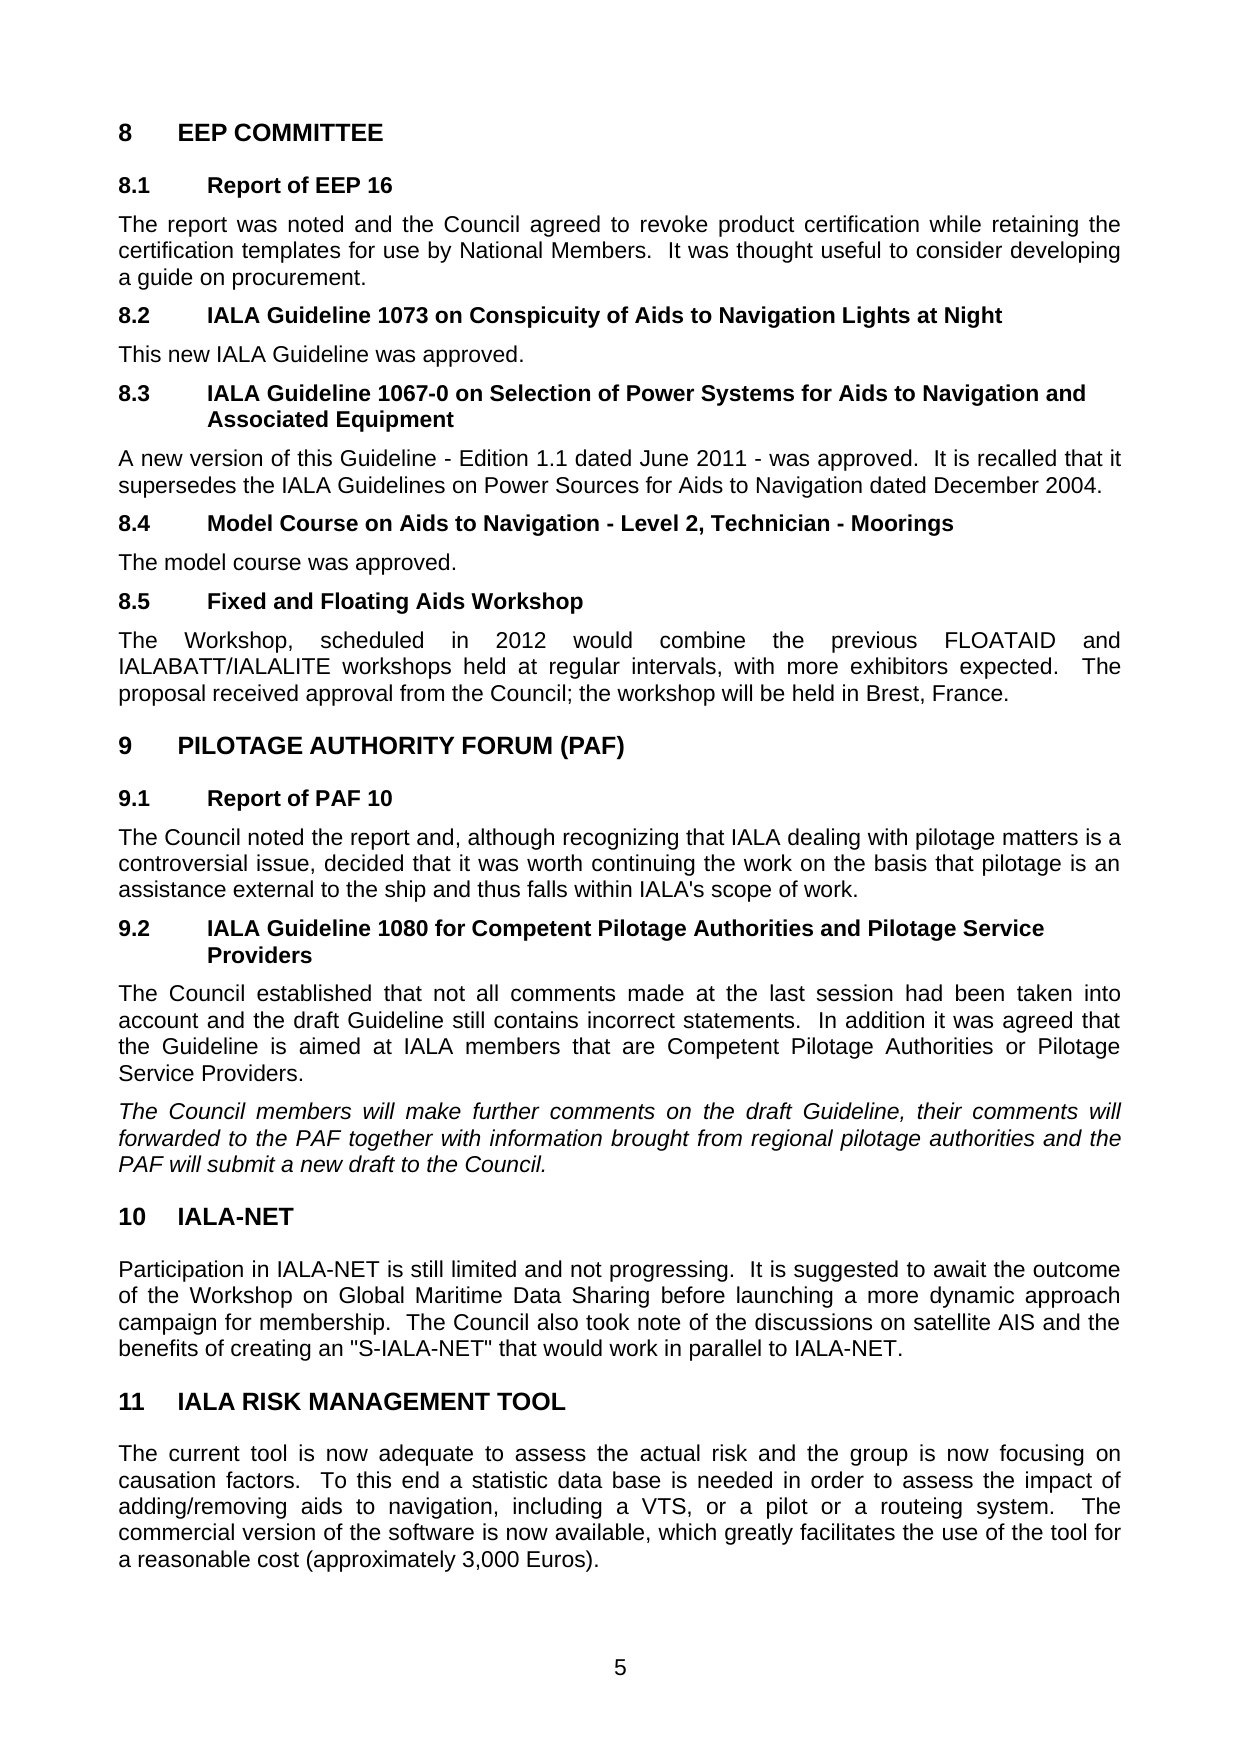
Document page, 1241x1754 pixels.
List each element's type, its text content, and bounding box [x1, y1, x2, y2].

subtitle Report of EEP 16 [118, 172, 1122, 198]
text The Council members will make further comments on the draft Guideline, their comments will forwarded to the PAF together with information brought from regional pilotage authorities and the PAF will submit a new draft to the Council. [118, 1098, 1122, 1177]
text The Council established that not all comments made at the last session had been taken into account and the draft Guideline still contains incorrect statements. In addition it was agreed that the Guideline is aimed at IALA members that are Competent Pilotage Authorities or Pilotage Service Providers. [118, 980, 1122, 1086]
subtitle IALA-NET [118, 1202, 1122, 1231]
text Participation in IALA-NET is still limited and not progressing. It is suggested to await the outcome of the Workshop on Global Maritime Data Sharing before launching a more dynamic approach campaign for membership. The Council also took note of the discussions on satellite AIS and the benefits of creating an "S-IALA-NET" that would work in parallel to IALA-NET. [118, 1256, 1122, 1362]
subtitle IALA Risk Management Tool [118, 1387, 1122, 1415]
subtitle EEP Committee [118, 118, 1122, 147]
subtitle Pilotage Authority Forum (PAF) [118, 731, 1122, 760]
text A new version of this Guideline - Edition 1.1 dated June 2011 - was approved. It is recalled that it supersedes the IALA Guidelines on Power Sources for Aids to Navigation dated December 2004. [118, 445, 1122, 498]
subtitle IALA Guideline 1080 for Competent Pilotage Authorities and Pilotage Service Providers [118, 915, 1122, 968]
text The model course was approved. [118, 549, 1122, 576]
subtitle Model Course on Aids to Navigation - Level 2, Technician - Moorings [118, 510, 1122, 537]
text The Workshop, scheduled in 2012 would combine the previous FLOATAID and IALABATT/IALALITE workshops held at regular intervals, with more exhibitors expected. The proposal received approval from the Council; the workshop will be held in Brest, France. [118, 627, 1122, 706]
text The current tool is now adequate to assess the actual risk and the group is now focusing on causation factors. To this end a statistic data base is needed in order to assess the impact of adding/removing aids to navigation, including a VTS, or a pilot or a routeing system. The commercial version of the software is now available, which greatly facilitates the use of the tool for a reasonable cost (approximately 3,000 Euros). [118, 1440, 1122, 1572]
subtitle Report of PAF 10 [118, 785, 1122, 811]
subtitle IALA Guideline 1073 on Conspicuity of Aids to Navigation Lights at Night [118, 302, 1122, 329]
text The report was noted and the Council agreed to revoke product certification while retaining the certification templates for use by National Members. It was thought useful to consider developing a guide on procurement. [118, 211, 1122, 290]
subtitle Fixed and Floating Aids Workshop [118, 588, 1122, 614]
subtitle IALA Guideline 1067-0 on Selection of Power Systems for Aids to Navigation and Associated Equipment [118, 380, 1122, 433]
text This new IALA Guideline was approved. [118, 341, 1122, 367]
text The Council noted the report and, although recognizing that IALA dealing with pilotage matters is a controversial issue, decided that it was worth continuing the work on the basis that pilotage is an assistance external to the ship and thus falls within IALA's scope of work. [118, 824, 1122, 903]
